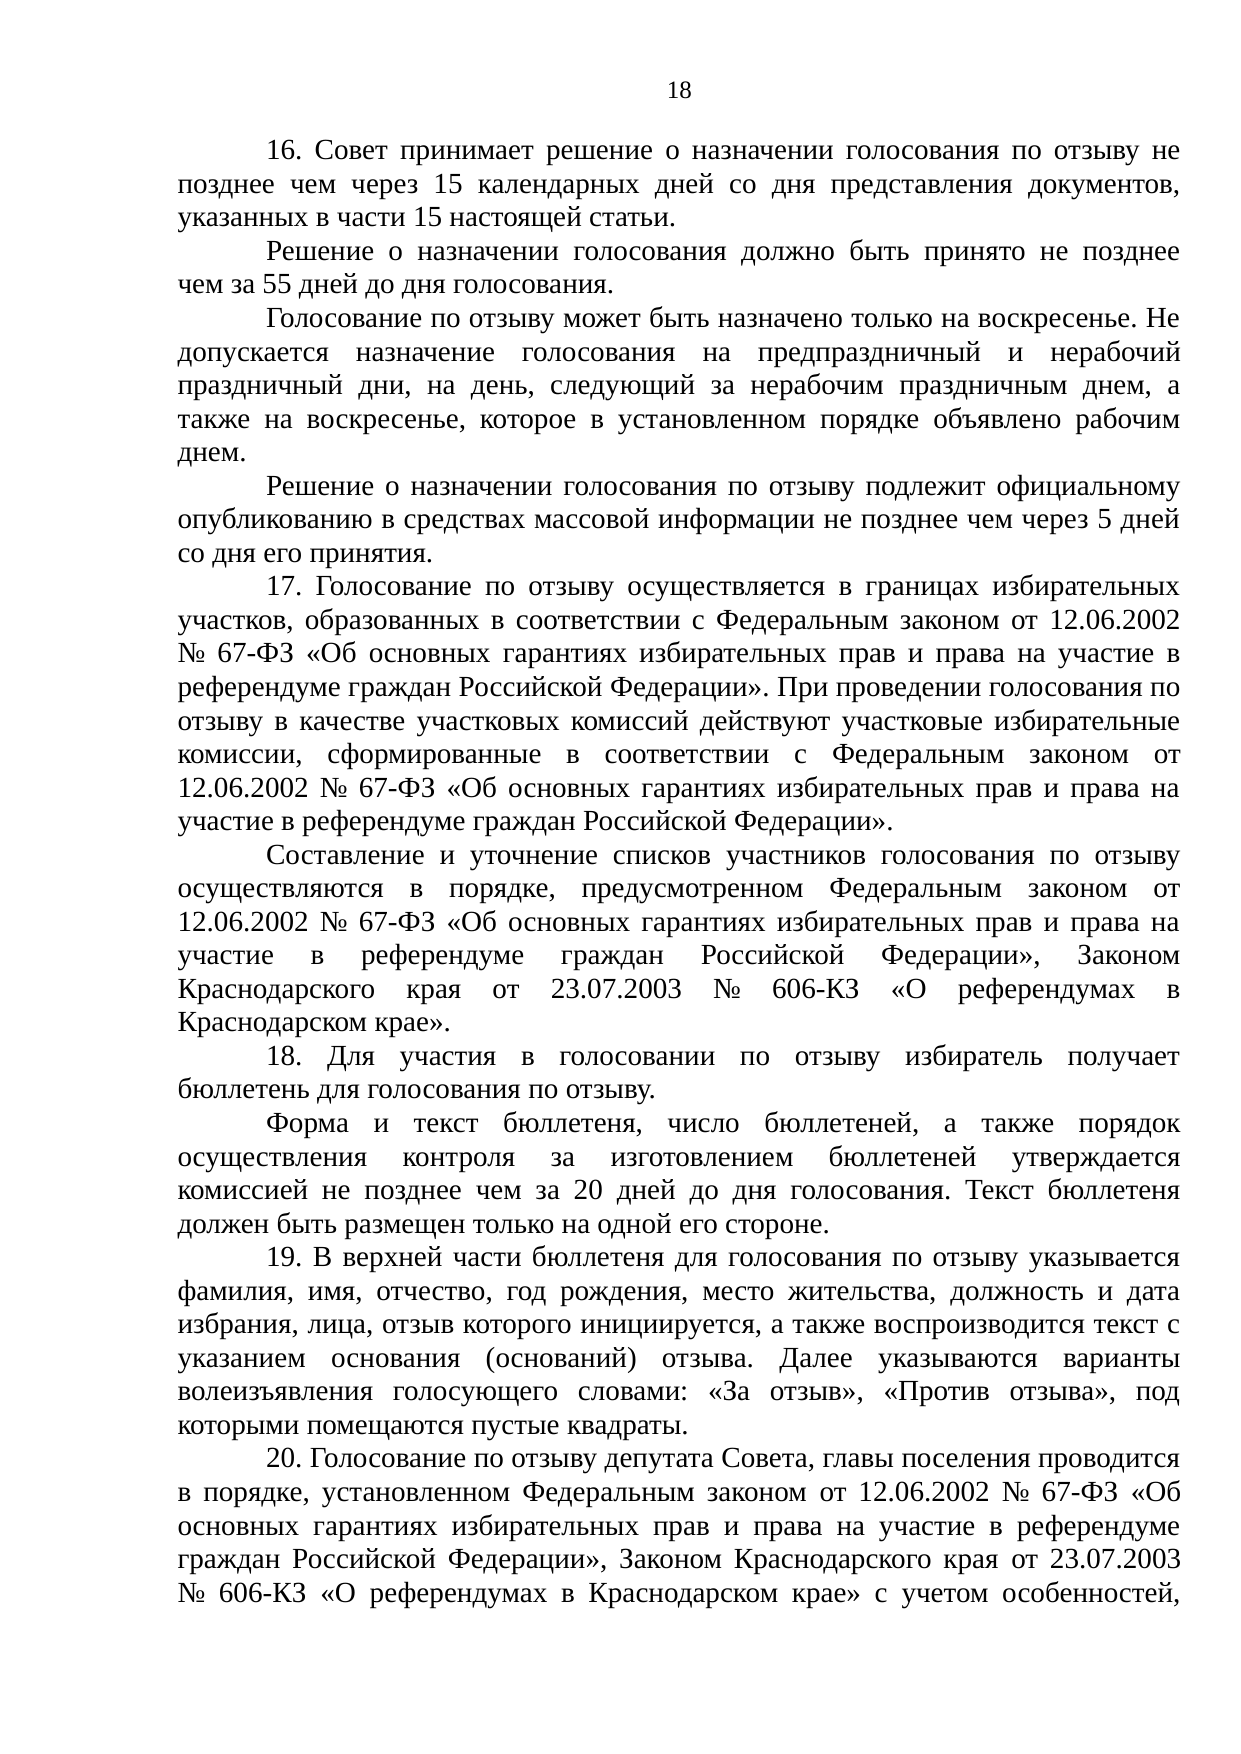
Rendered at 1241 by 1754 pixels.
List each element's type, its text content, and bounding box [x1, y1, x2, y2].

text Составление и уточнение списков участников голосования по отзыву осуществляются в порядке, предусмотренном Федеральным законом от 12.06.2002 № 67-ФЗ «Об основных гарантиях избирательных прав и права на участие в референдуме граждан Российской Федерации», Законом Краснодарского края от 23.07.2003 № 606-КЗ «О референдумах в Краснодарском крае». [177, 837, 1181, 1038]
text Решение о назначении голосования по отзыву подлежит официальному опубликованию в средствах массовой информации не позднее чем через 5 дней со дня его принятия. [177, 468, 1181, 568]
text Форма и текст бюллетеня, число бюллетеней, а также порядок осуществления контроля за изготовлением бюллетеней утверждается комиссией не позднее чем за 20 дней до дня голосования. Текст бюллетеня должен быть размещен только на одной его стороне. [177, 1105, 1181, 1239]
text Голосование по отзыву может быть назначено только на воскресенье. Не допускается назначение голосования на предпраздничный и нерабочий праздничный дни, на день, следующий за нерабочим праздничным днем, а также на воскресенье, которое в установленном порядке объявлено рабочим днем. [177, 300, 1181, 468]
text 18. Для участия в голосовании по отзыву избиратель получает бюллетень для голосования по отзыву. [177, 1038, 1181, 1105]
text 19. В верхней части бюллетеня для голосования по отзыву указывается фамилия, имя, отчество, год рождения, место жительства, должность и дата избрания, лица, отзыв которого инициируется, а также воспроизводится текст с указанием основания (оснований) отзыва. Далее указываются варианты волеизъявления голосующего словами: «За отзыв», «Против отзыва», под которыми помещаются пустые квадраты. [177, 1239, 1181, 1441]
text 16. Совет принимает решение о назначении голосования по отзыву не позднее чем через 15 календарных дней со дня представления документов, указанных в части 15 настоящей статьи. [177, 132, 1181, 233]
text 17. Голосование по отзыву осуществляется в границах избирательных участков, образованных в соответствии с Федеральным законом от 12.06.2002 № 67-ФЗ «Об основных гарантиях избирательных прав и права на участие в референдуме граждан Российской Федерации». При проведении голосования по отзыву в качестве участковых комиссий действуют участковые избирательные комиссии, сформированные в соответствии с Федеральным законом от 12.06.2002 № 67-ФЗ «Об основных гарантиях избирательных прав и права на участие в референдуме граждан Российской Федерации». [177, 568, 1181, 837]
text Решение о назначении голосования должно быть принято не позднее чем за 55 дней до дня голосования. [177, 233, 1181, 300]
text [177, 1441, 1181, 1608]
